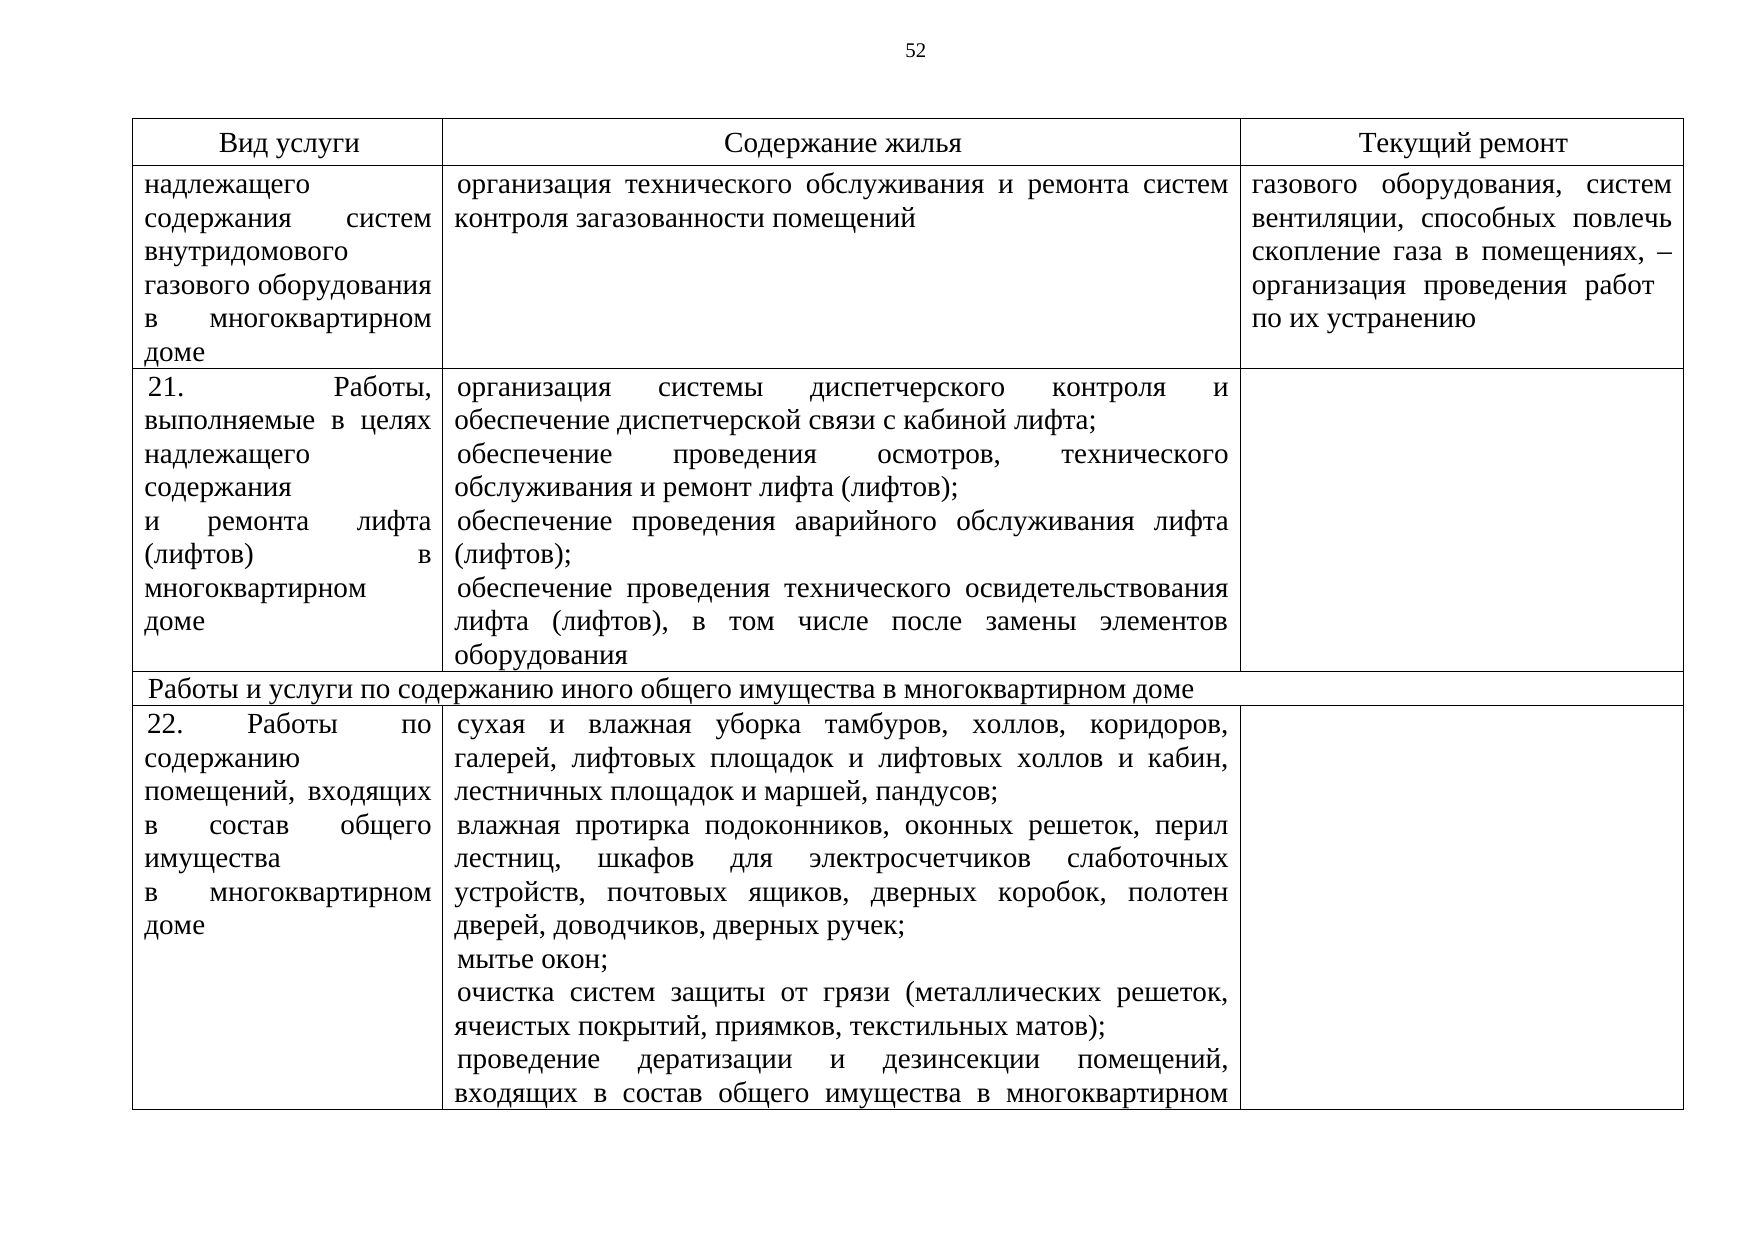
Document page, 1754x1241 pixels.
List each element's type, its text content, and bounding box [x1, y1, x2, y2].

table_header Содержание жилья [443, 119, 1240, 165]
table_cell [1241, 166, 1683, 368]
table_header Текущий ремонт [1241, 119, 1683, 165]
table_cell организация системы диспетчерского контроля и обеспечение диспетчерской связи с кабиной лифта; обеспечение проведения осмотров, технического обслуживания и ремонт лифта (лифтов); обеспечение проведения аварийного обслуживания лифта (лифтов); обеспечение проведения технического освидетельствования лифта (лифтов), в том числе после замены элементов оборудования [443, 369, 1240, 671]
table_cell [1241, 369, 1683, 671]
table_cell Работы и услуги по содержанию иного общего имущества в многоквартирном доме [133, 672, 1683, 705]
table_header Вид услуги [133, 119, 442, 165]
table_cell 21. Работы, выполняемые в целях надлежащего содержания и ремонта лифта (лифтов) в многоквартирном доме [133, 369, 442, 671]
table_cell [133, 166, 442, 368]
table_cell [1241, 706, 1683, 1109]
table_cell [133, 706, 442, 1109]
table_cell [443, 706, 1240, 1109]
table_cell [443, 166, 1240, 368]
